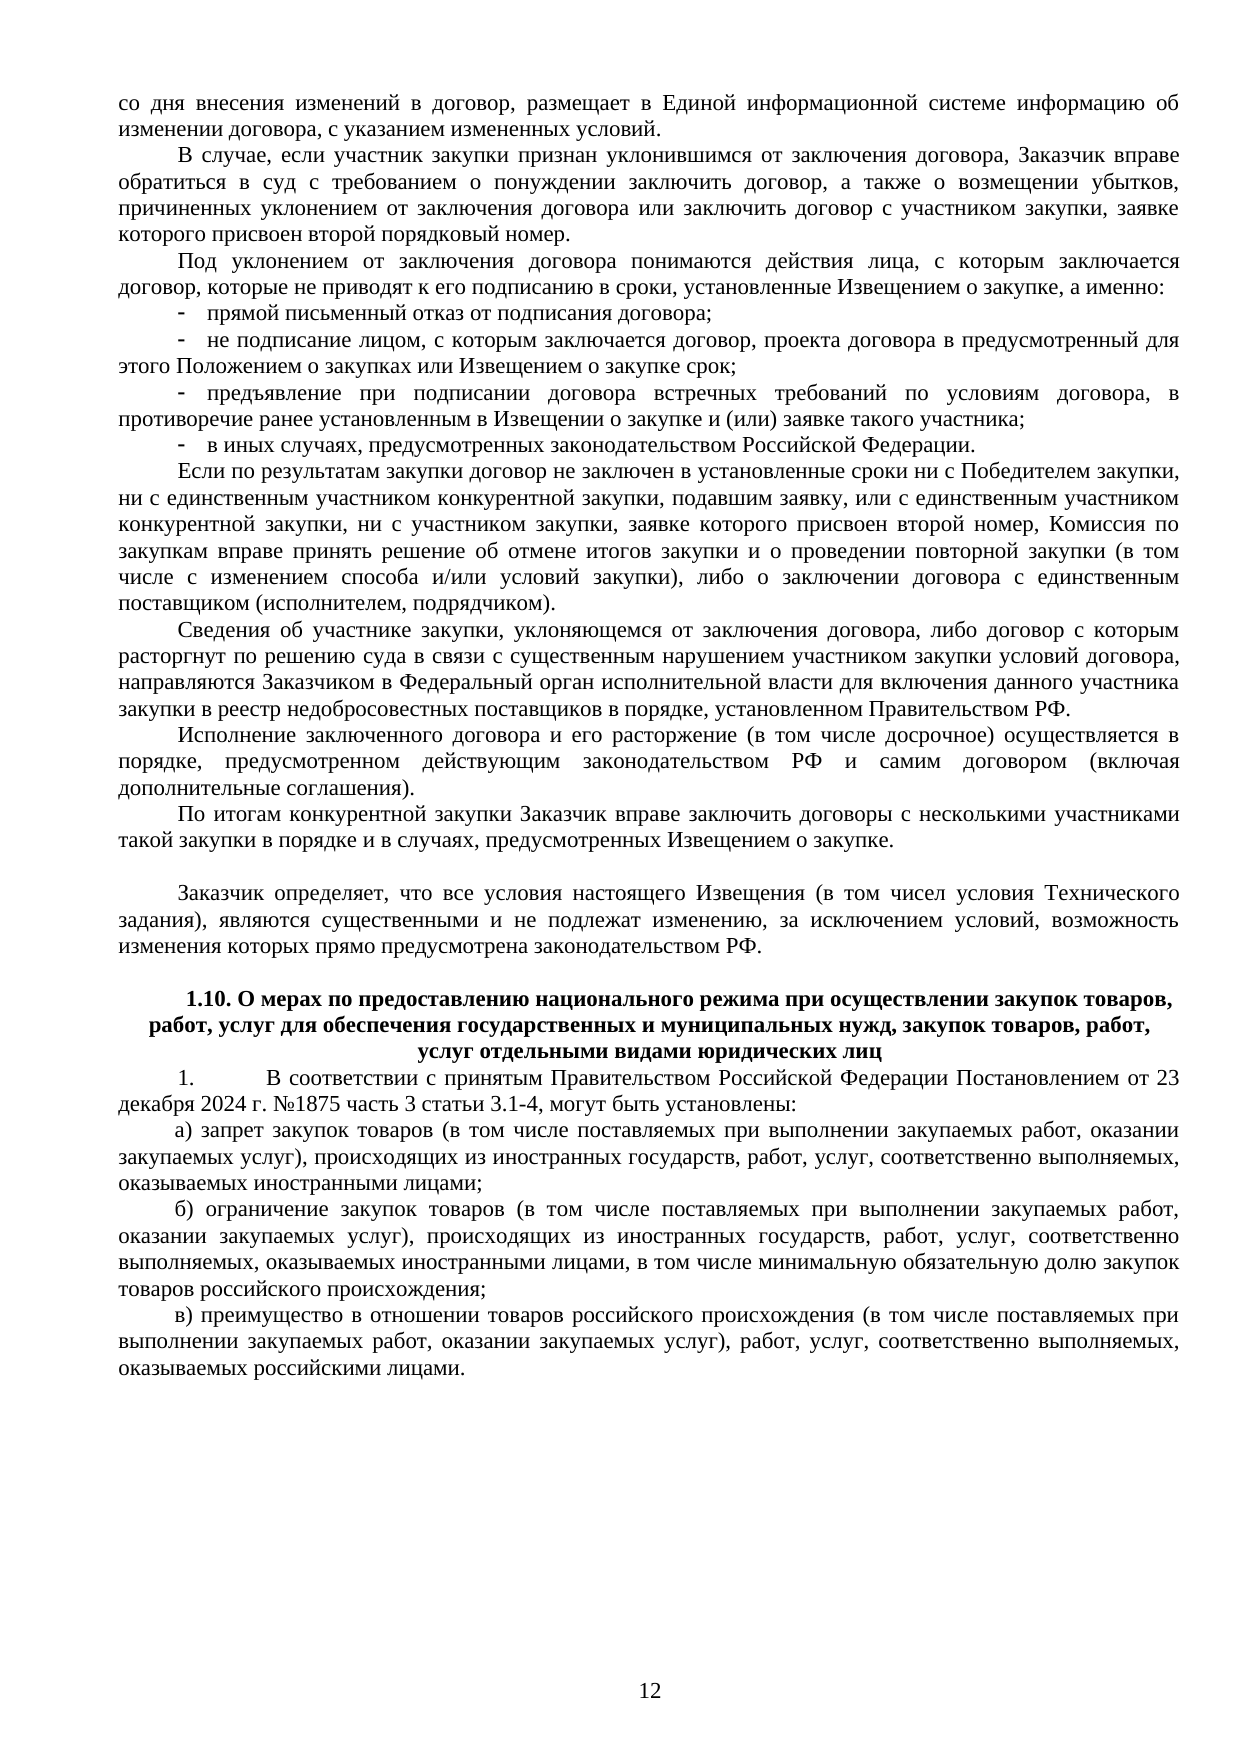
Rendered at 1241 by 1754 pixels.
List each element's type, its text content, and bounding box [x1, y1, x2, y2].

text Исполнение заключенного договора и его расторжение (в том числе досрочное) осуществляется в порядке, предусмотренном действующим законодательством РФ и самим договором (включая дополнительные соглашения). [118, 721, 1181, 800]
list не подписание лицом, с которым заключается договор, проекта договора в предусмотренный для этого Положением о закупках или Извещением о закупке срок; [118, 326, 1181, 378]
text в) преимущество в отношении товаров российского происхождения (в том числе поставляемых при выполнении закупаемых работ, оказании закупаемых услуг), работ, услуг, соответственно выполняемых, оказываемых российскими лицами. [118, 1301, 1181, 1380]
text Под уклонением от заключения договора понимаются действия лица, с которым заключается договор, которые не приводят к его подписанию в сроки, установленные Извещением о закупке, а именно: [118, 247, 1181, 299]
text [118, 89, 1181, 141]
text Сведения об участнике закупки, уклоняющемся от заключения договора, либо договор с которым расторгнут по решению суда в связи с существенным нарушением участником закупки условий договора, направляются Заказчиком в Федеральный орган исполнительной власти для включения данного участника закупки в реестр недобросовестных поставщиков в порядке, установленном Правительством РФ. [118, 616, 1181, 721]
text б) ограничение закупок товаров (в том числе поставляемых при выполнении закупаемых работ, оказании закупаемых услуг), происходящих из иностранных государств, работ, услуг, соответственно выполняемых, оказываемых иностранными лицами, в том числе минимальную обязательную долю закупок товаров российского происхождения; [118, 1196, 1181, 1301]
list предъявление при подписании договора встречных требований по условиям договора, в противоречие ранее установленным в Извещении о закупке и (или) заявке такого участника; [118, 378, 1181, 431]
text В случае, если участник закупки признан уклонившимся от заключения договора, Заказчик вправе обратиться в суд с требованием о понуждении заключить договор, а также о возмещении убытков, причиненных уклонением от заключения договора или заключить договор с участником закупки, заявке которого присвоен второй порядковый номер. [118, 141, 1181, 247]
text 1.10. О мерах по предоставлению национального режима при осуществлении закупок товаров, работ, услуг для обеспечения государственных и муниципальных нужд, закупок товаров, работ, услуг отдельными видами юридических лиц [118, 985, 1181, 1064]
text а) запрет закупок товаров (в том числе поставляемых при выполнении закупаемых работ, оказании закупаемых услуг), происходящих из иностранных государств, работ, услуг, соответственно выполняемых, оказываемых иностранными лицами; [118, 1116, 1181, 1196]
list в иных случаях, предусмотренных законодательством Российской Федерации. [118, 431, 1181, 458]
text По итогам конкурентной закупки Заказчик вправе заключить договоры с несколькими участниками такой закупки в порядке и в случаях, предусмотренных Извещением о закупке. [118, 800, 1181, 853]
list В соответствии с принятым Правительством Российской Федерации Постановлением от 23 декабря 2024 г. №1875 часть 3 статьи 3.1-4, могут быть установлены: [118, 1064, 1181, 1116]
text Если по результатам закупки договор не заключен в установленные сроки ни с Победителем закупки, ни с единственным участником конкурентной закупки, подавшим заявку, или с единственным участником конкурентной закупки, ни с участником закупки, заявке которого присвоен второй номер, Комиссия по закупкам вправе принять решение об отмене итогов закупки и о проведении повторной закупки (в том числе с изменением способа и/или условий закупки), либо о заключении договора с единственным поставщиком (исполнителем, подрядчиком). [118, 458, 1181, 616]
list прямой письменный отказ от подписания договора; [118, 299, 1181, 326]
text Заказчик определяет, что все условия настоящего Извещения (в том чисел условия Технического задания), являются существенными и не подлежат изменению, за исключением условий, возможность изменения которых прямо предусмотрена законодательством РФ. [118, 879, 1181, 958]
